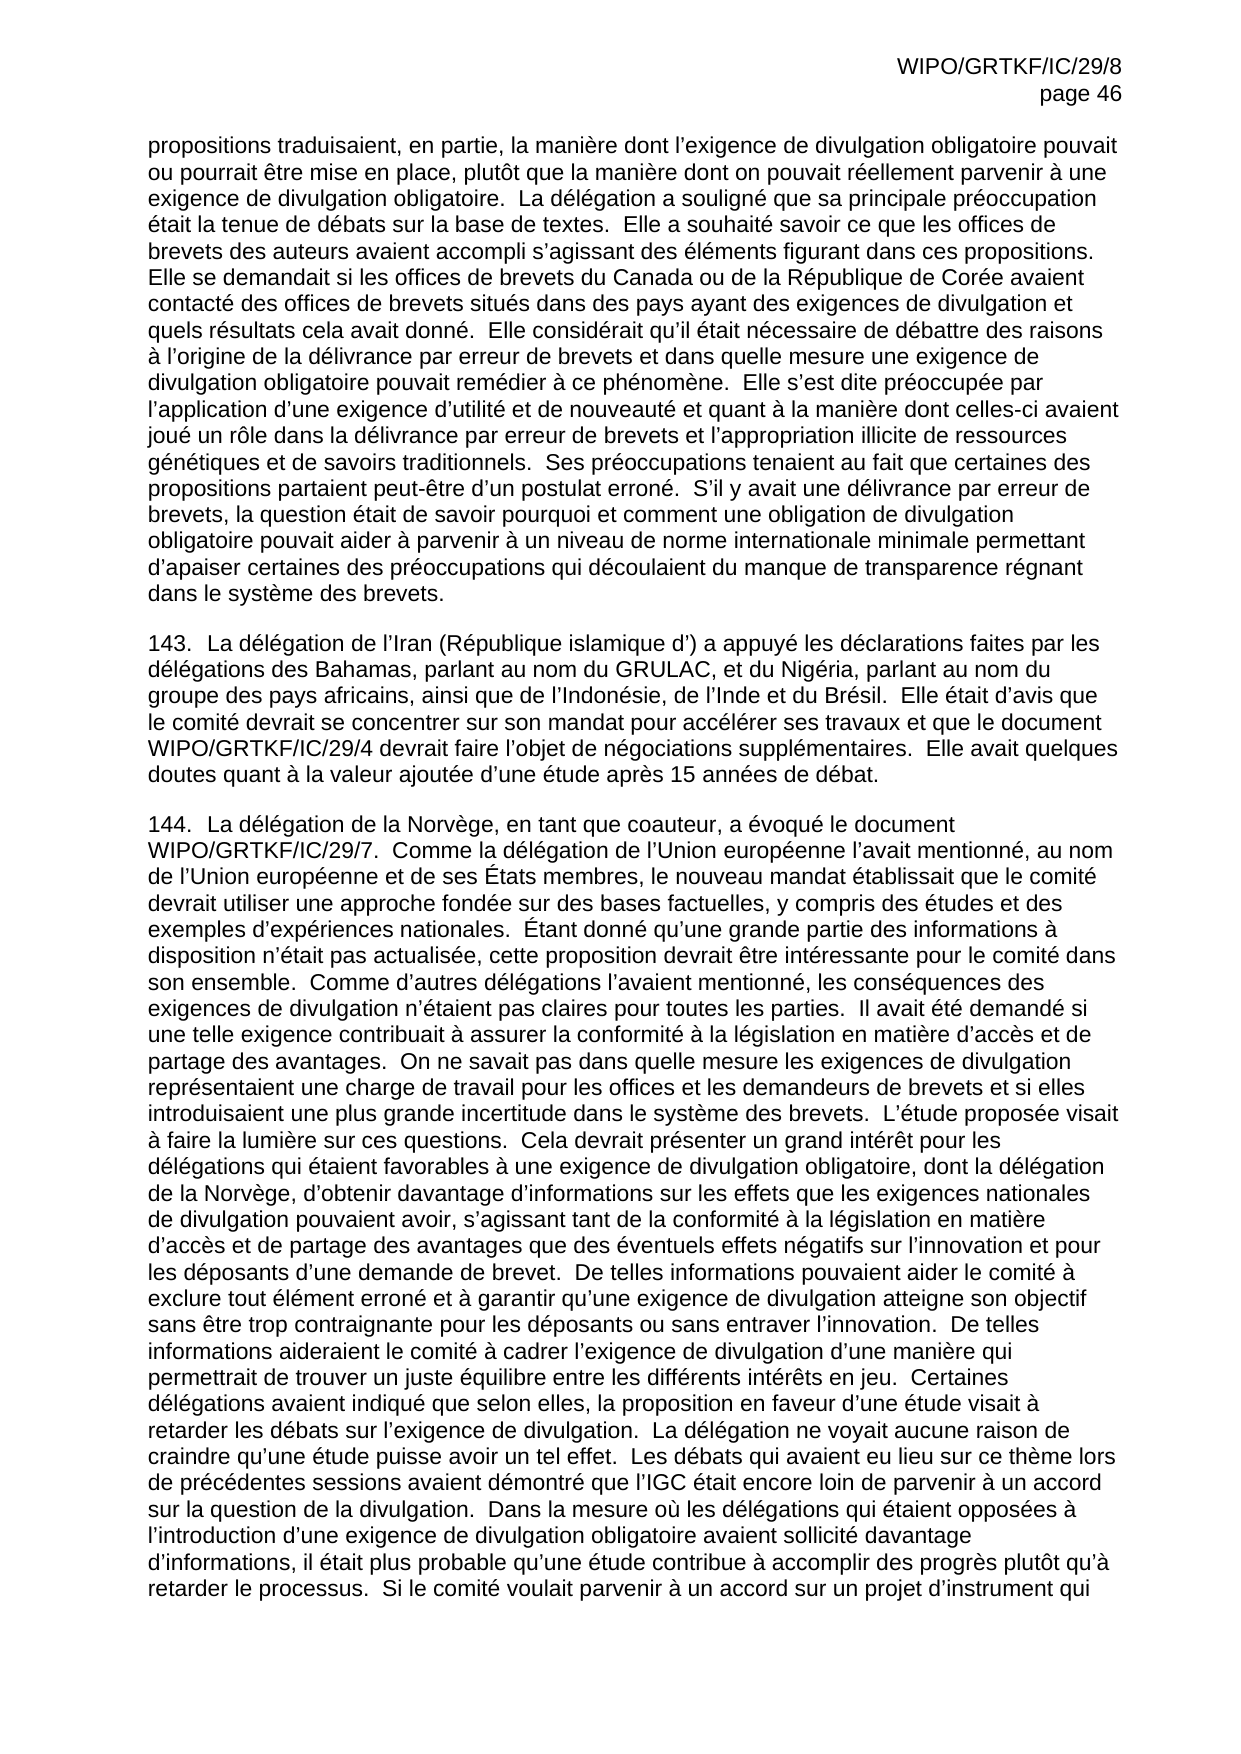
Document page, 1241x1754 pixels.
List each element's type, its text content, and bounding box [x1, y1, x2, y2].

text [148, 132, 1122, 607]
text La délégation de l’Iran (République islamique d’) a appuyé les déclarations faites par les délégations des Bahamas, parlant au nom du GRULAC, et du Nigéria, parlant au nom du groupe des pays africains, ainsi que de l’Indonésie, de l’Inde et du Brésil. Elle était d’avis que le comité devrait se concentrer sur son mandat pour accélérer ses travaux et que le document WIPO/GRTKF/IC/29/4 devrait faire l’objet de négociations supplémentaires. Elle avait quelques doutes quant à la valeur ajoutée d’une étude après 15 années de débat. [148, 629, 1122, 788]
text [148, 811, 1122, 1601]
